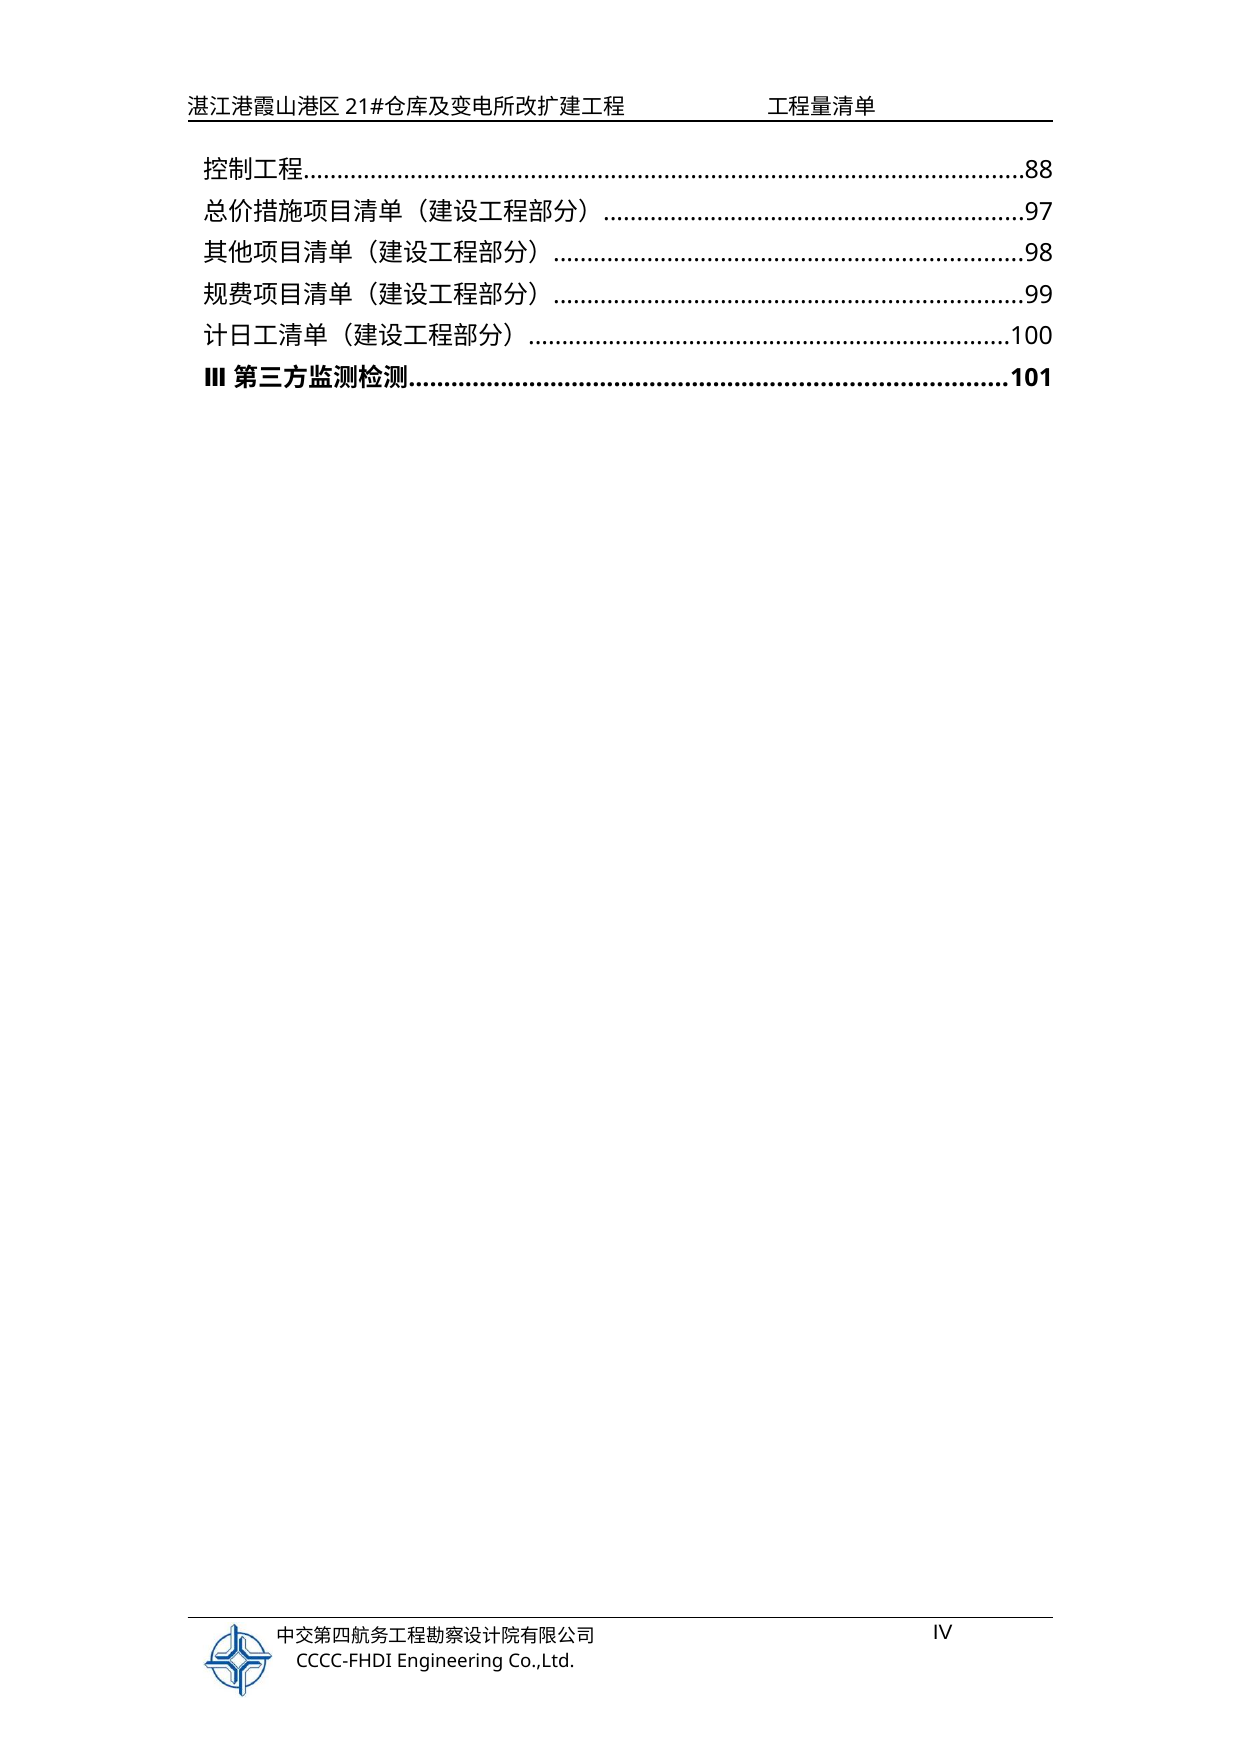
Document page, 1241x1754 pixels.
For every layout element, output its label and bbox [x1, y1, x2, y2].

picture [202, 1622, 273, 1698]
